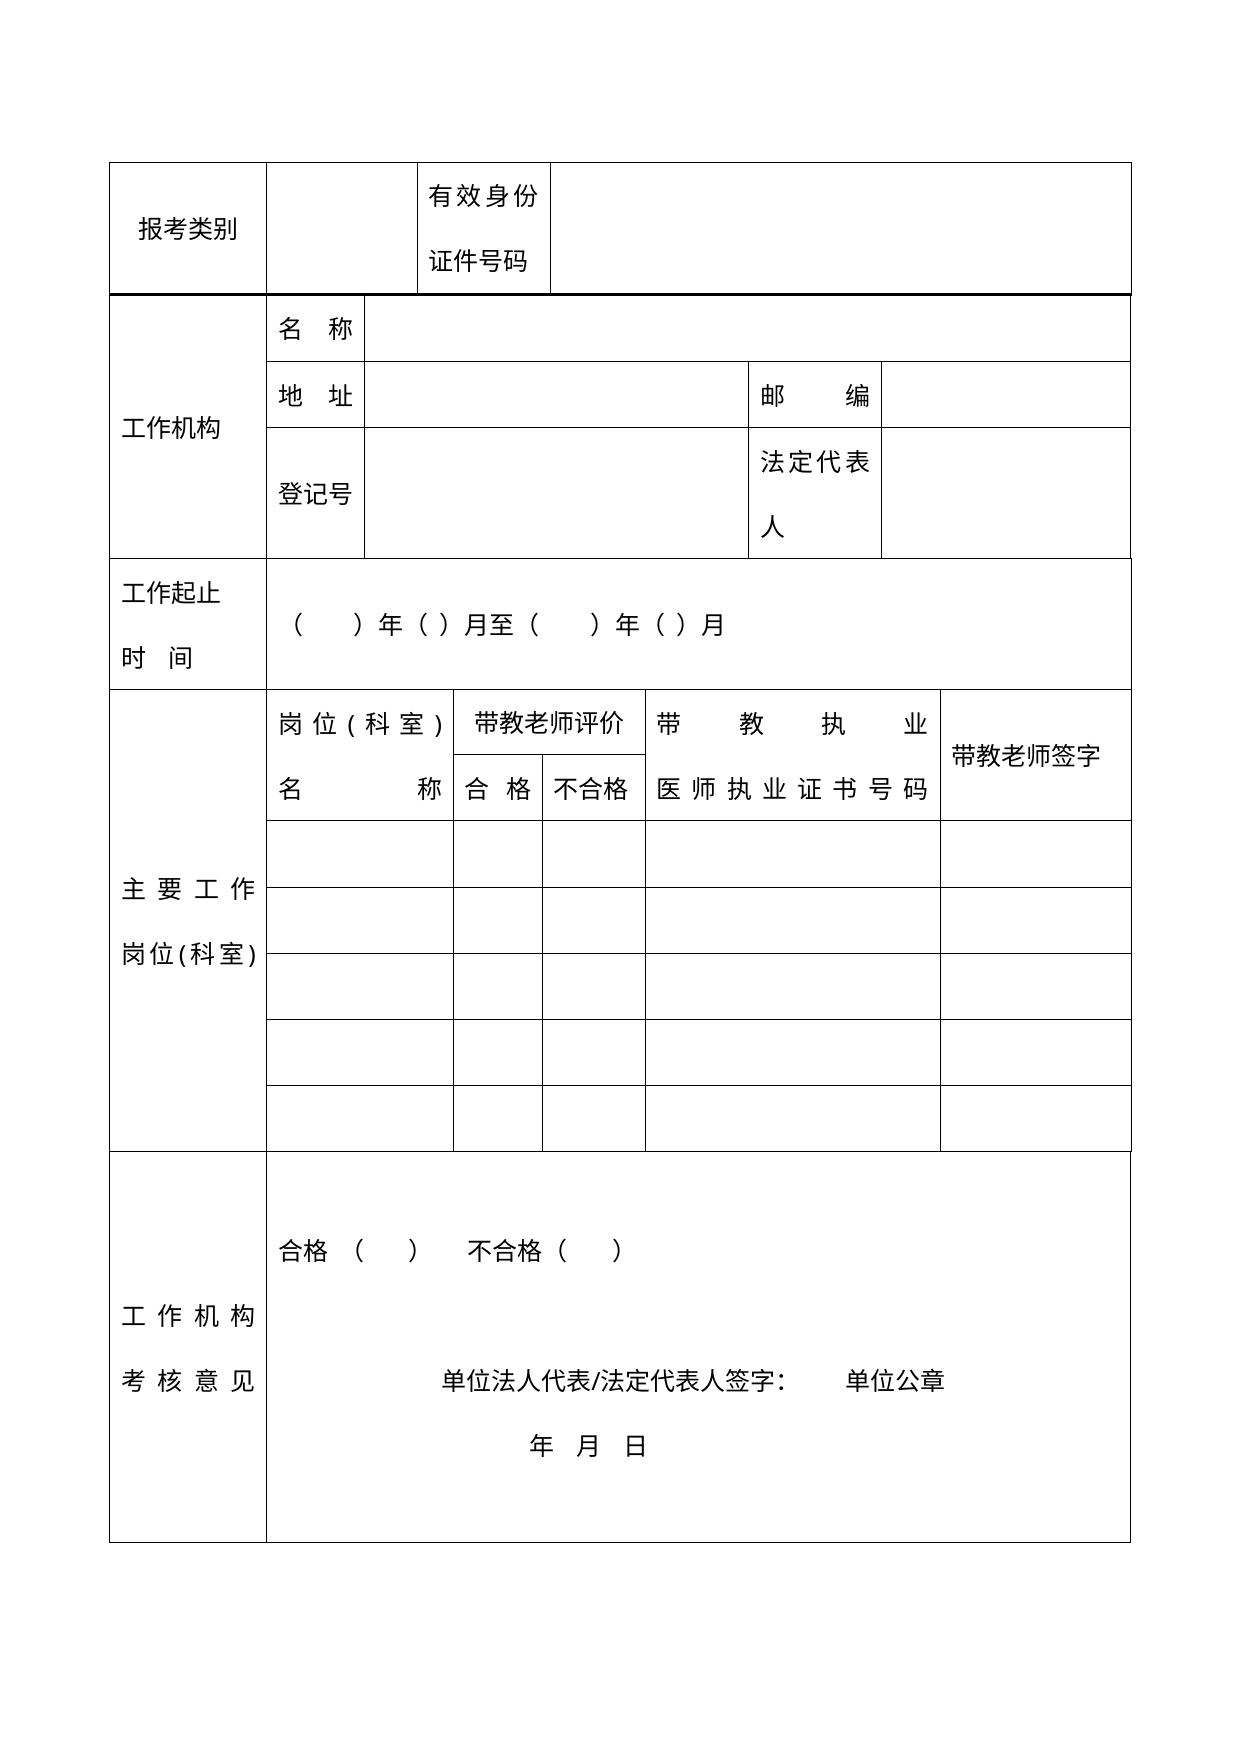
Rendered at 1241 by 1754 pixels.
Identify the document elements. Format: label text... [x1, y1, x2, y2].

table_cell [941, 1086, 1131, 1151]
table_cell 带 教 执 业 医师执业证书号码 [646, 690, 940, 820]
table_cell 主要工作 岗位(科室) [110, 690, 266, 1151]
table_cell [882, 362, 1130, 427]
table_cell [365, 362, 748, 427]
table_cell [267, 163, 417, 292]
table_cell 登记号 [267, 428, 364, 558]
table_cell [543, 821, 645, 886]
table_cell 合格 [454, 755, 542, 820]
table_cell [543, 954, 645, 1018]
table_cell [267, 954, 453, 1018]
table_cell [941, 821, 1131, 886]
table_cell [267, 821, 453, 886]
table_cell [646, 888, 940, 952]
table_cell [365, 428, 748, 558]
table_cell 工作机构 考核意见 [110, 1152, 266, 1542]
table_cell 有效身份证件号码 [418, 163, 550, 292]
table_cell [646, 821, 940, 886]
table_cell [454, 1020, 542, 1084]
table_cell 工作起止 时 间 [110, 559, 266, 689]
table_cell [941, 888, 1131, 952]
table_cell 工作机构 [110, 296, 266, 558]
table_cell （ ）年（ ）月至（ ）年（ ）月 [267, 559, 1131, 689]
table_cell 邮编 [749, 362, 881, 427]
table_cell [543, 1020, 645, 1084]
table_cell [365, 296, 1130, 361]
table_cell 合格 （ ） 不合格（ ） 单位法人代表/法定代表人签字： 单位公章 年 月 日 [267, 1152, 1130, 1542]
table_cell 带教老师评价 [454, 690, 645, 754]
table_cell [551, 163, 1131, 292]
table_cell [941, 954, 1131, 1018]
table_cell 地址 [267, 362, 364, 427]
table_cell 报考类别 [110, 163, 266, 292]
table_cell [267, 1086, 453, 1151]
table_cell [267, 888, 453, 952]
table_cell [543, 888, 645, 952]
table_cell [941, 1020, 1131, 1084]
table_cell 岗位(科室) 名称 [267, 690, 453, 820]
table_cell [543, 1086, 645, 1151]
table_cell 名称 [267, 296, 364, 361]
table_cell [454, 888, 542, 952]
table_cell 带教老师签字 [941, 690, 1131, 820]
table_cell [882, 428, 1130, 558]
table_cell [454, 954, 542, 1018]
table_cell [646, 954, 940, 1018]
table_cell 不合格 [543, 755, 645, 820]
table_cell 法定代表人 [749, 428, 881, 558]
table_cell [646, 1086, 940, 1151]
table_cell [646, 1020, 940, 1084]
table_cell [454, 1086, 542, 1151]
table_cell [267, 1020, 453, 1084]
table_cell [454, 821, 542, 886]
